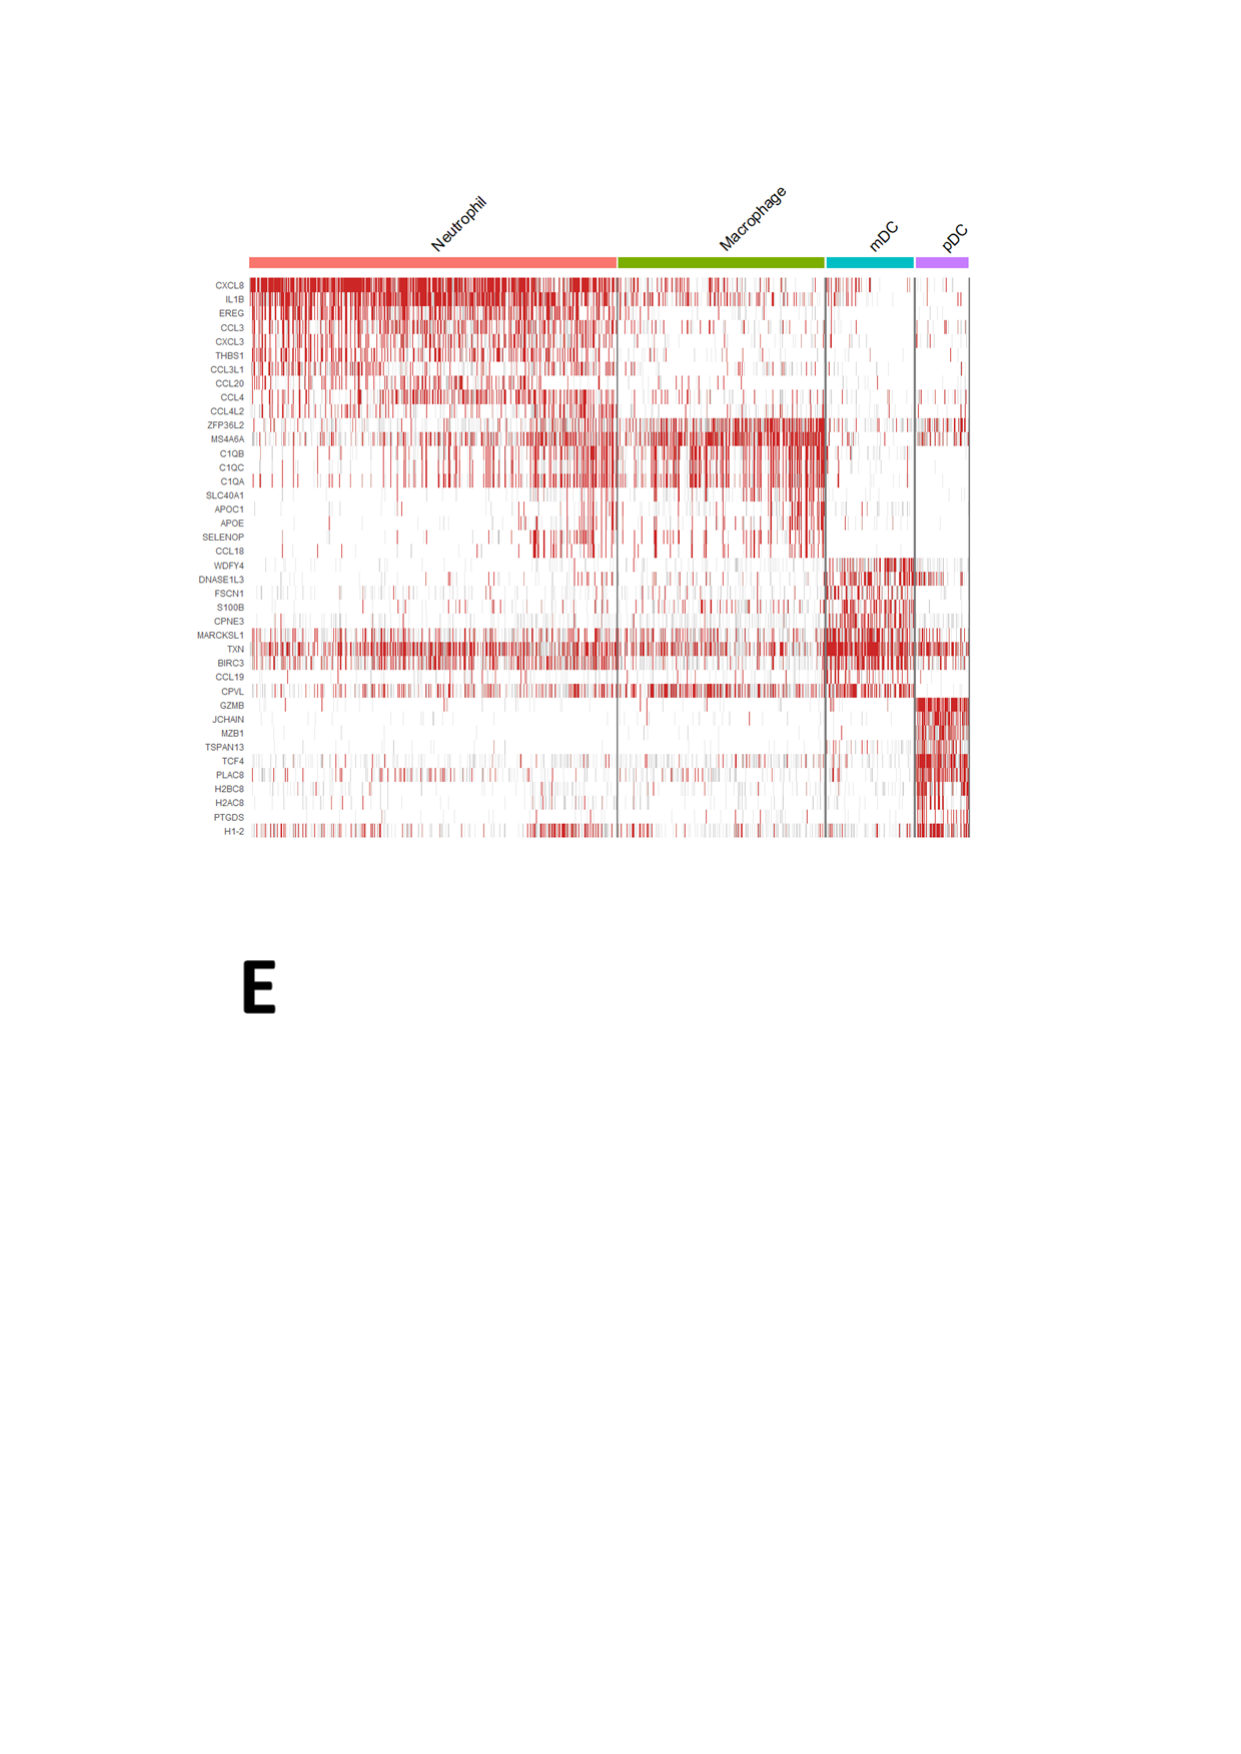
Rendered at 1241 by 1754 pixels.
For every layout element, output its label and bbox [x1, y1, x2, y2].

picture [187, 173, 981, 866]
picture [187, 909, 329, 1086]
